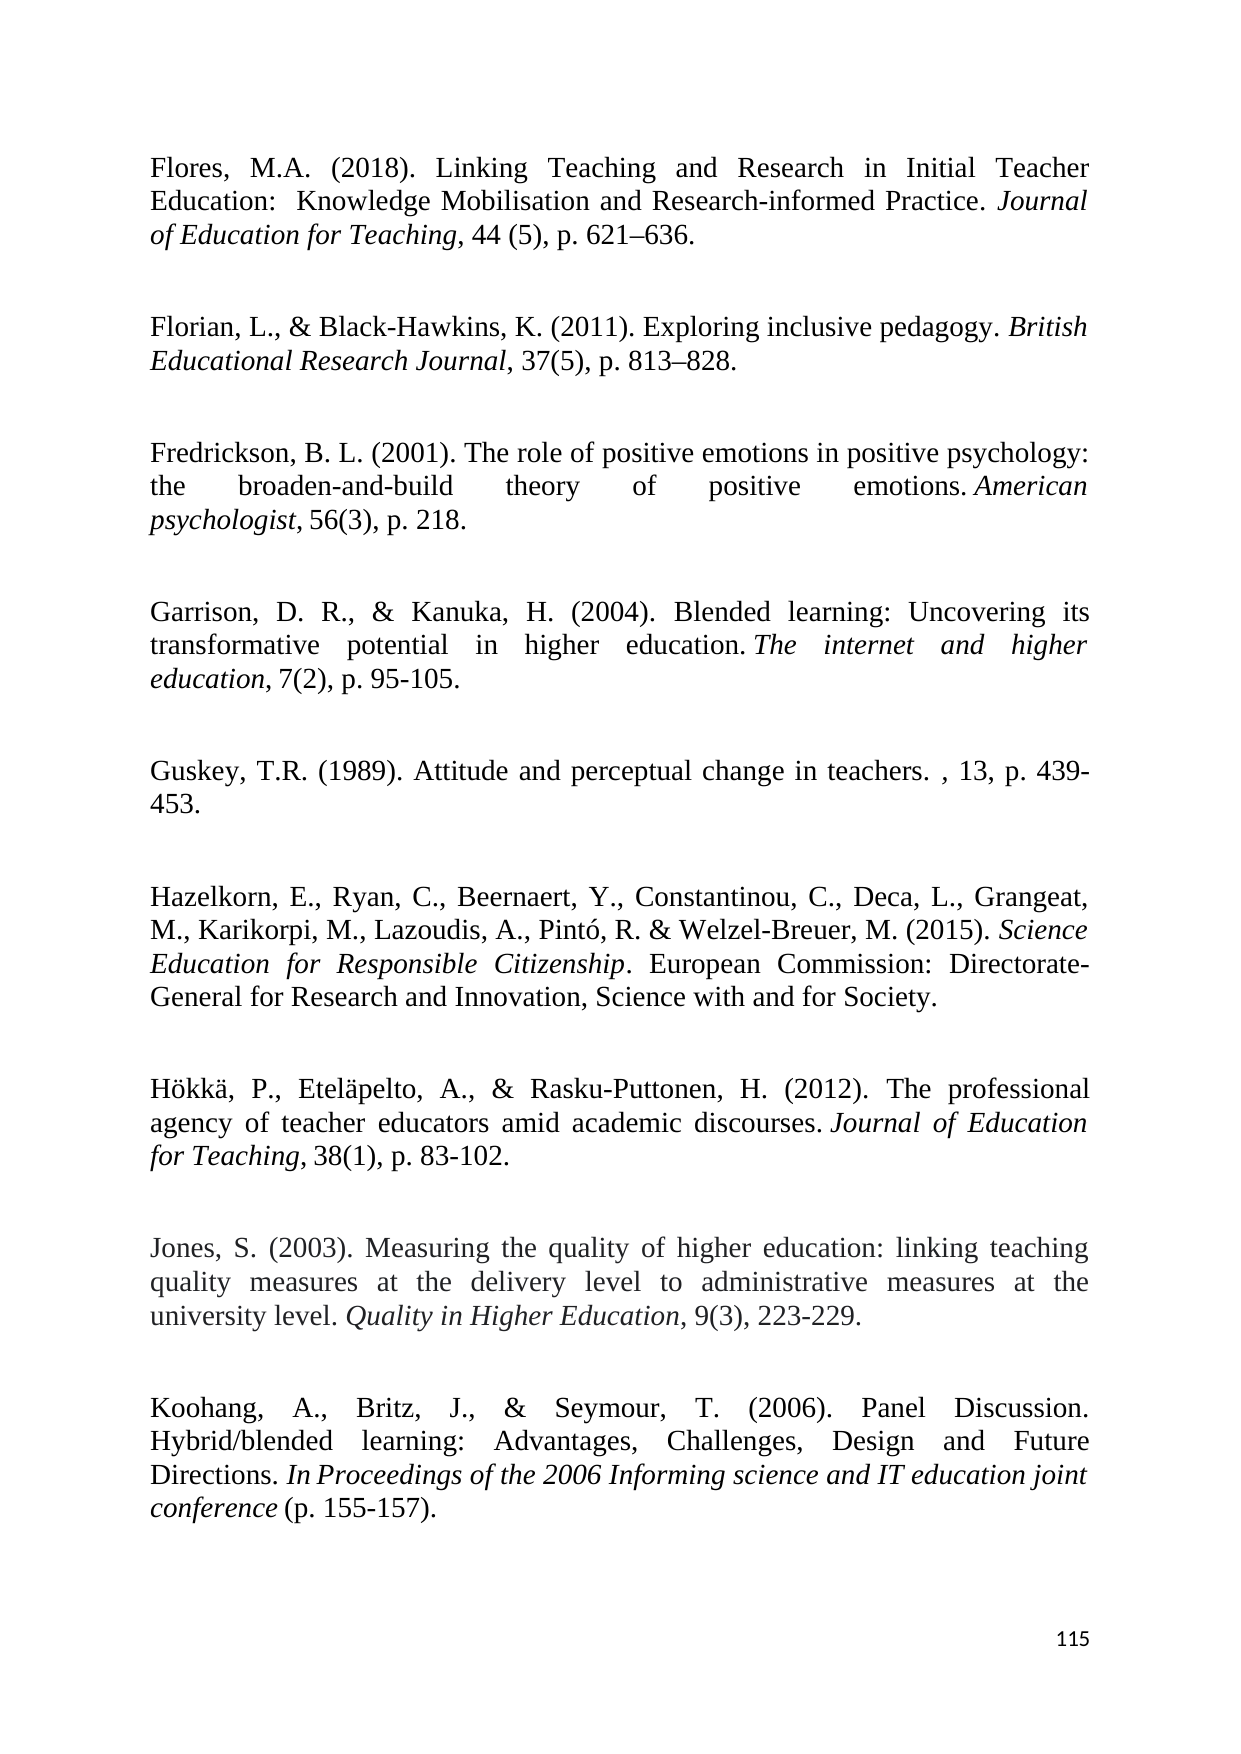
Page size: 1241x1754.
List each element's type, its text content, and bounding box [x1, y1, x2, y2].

text Garrison, D. R., & Kanuka, H. (2004). Blended learning: Uncovering its transformative potential in higher education. The internet and higher education, 7(2), p. 95-105. [150, 594, 1090, 694]
text Florian, L., & Black‐Hawkins, K. (2011). Exploring inclusive pedagogy. British Educational Research Journal, 37(5), p. 813–828. [150, 309, 1090, 376]
text Hazelkorn, E., Ryan, C., Beernaert, Y., Constantinou, C., Deca, L., Grangeat, M., Karikorpi, M., Lazoudis, A., Pintó, R. & Welzel-Breuer, M. (2015). Science Education for Responsible Citizenship. European Commission: Directorate-General for Research and Innovation, Science with and for Society. [150, 879, 1090, 1013]
text Flores, M.A. (2018). Linking Teaching and Research in Initial Teacher Education: Knowledge Mobilisation and Research-informed Practice. Journal of Education for Teaching, 44 (5), p. 621–636. [150, 150, 1090, 251]
text Jones, S. (2003). Measuring the quality of higher education: linking teaching quality measures at the delivery level to administrative measures at the university level. Quality in Higher Education, 9(3), 223-229. [150, 1231, 1090, 1331]
text Fredrickson, B. L. (2001). The role of positive emotions in positive psychology: the broaden-and-build theory of positive emotions. American psychologist, 56(3), p. 218. [150, 435, 1090, 535]
text Guskey, T.R. (1989). Attitude and perceptual change in teachers. , 13, p. 439-453. [150, 753, 1090, 820]
text Koohang, A., Britz, J., & Seymour, T. (2006). Panel Discussion. Hybrid/blended learning: Advantages, Challenges, Design and Future Directions. In Proceedings of the 2006 Informing science and IT education joint conference (p. 155-157). [150, 1390, 1090, 1524]
text Hökkä, P., Eteläpelto, A., & Rasku-Puttonen, H. (2012). The professional agency of teacher educators amid academic discourses. Journal of Education for Teaching, 38(1), p. 83-102. [150, 1071, 1090, 1172]
